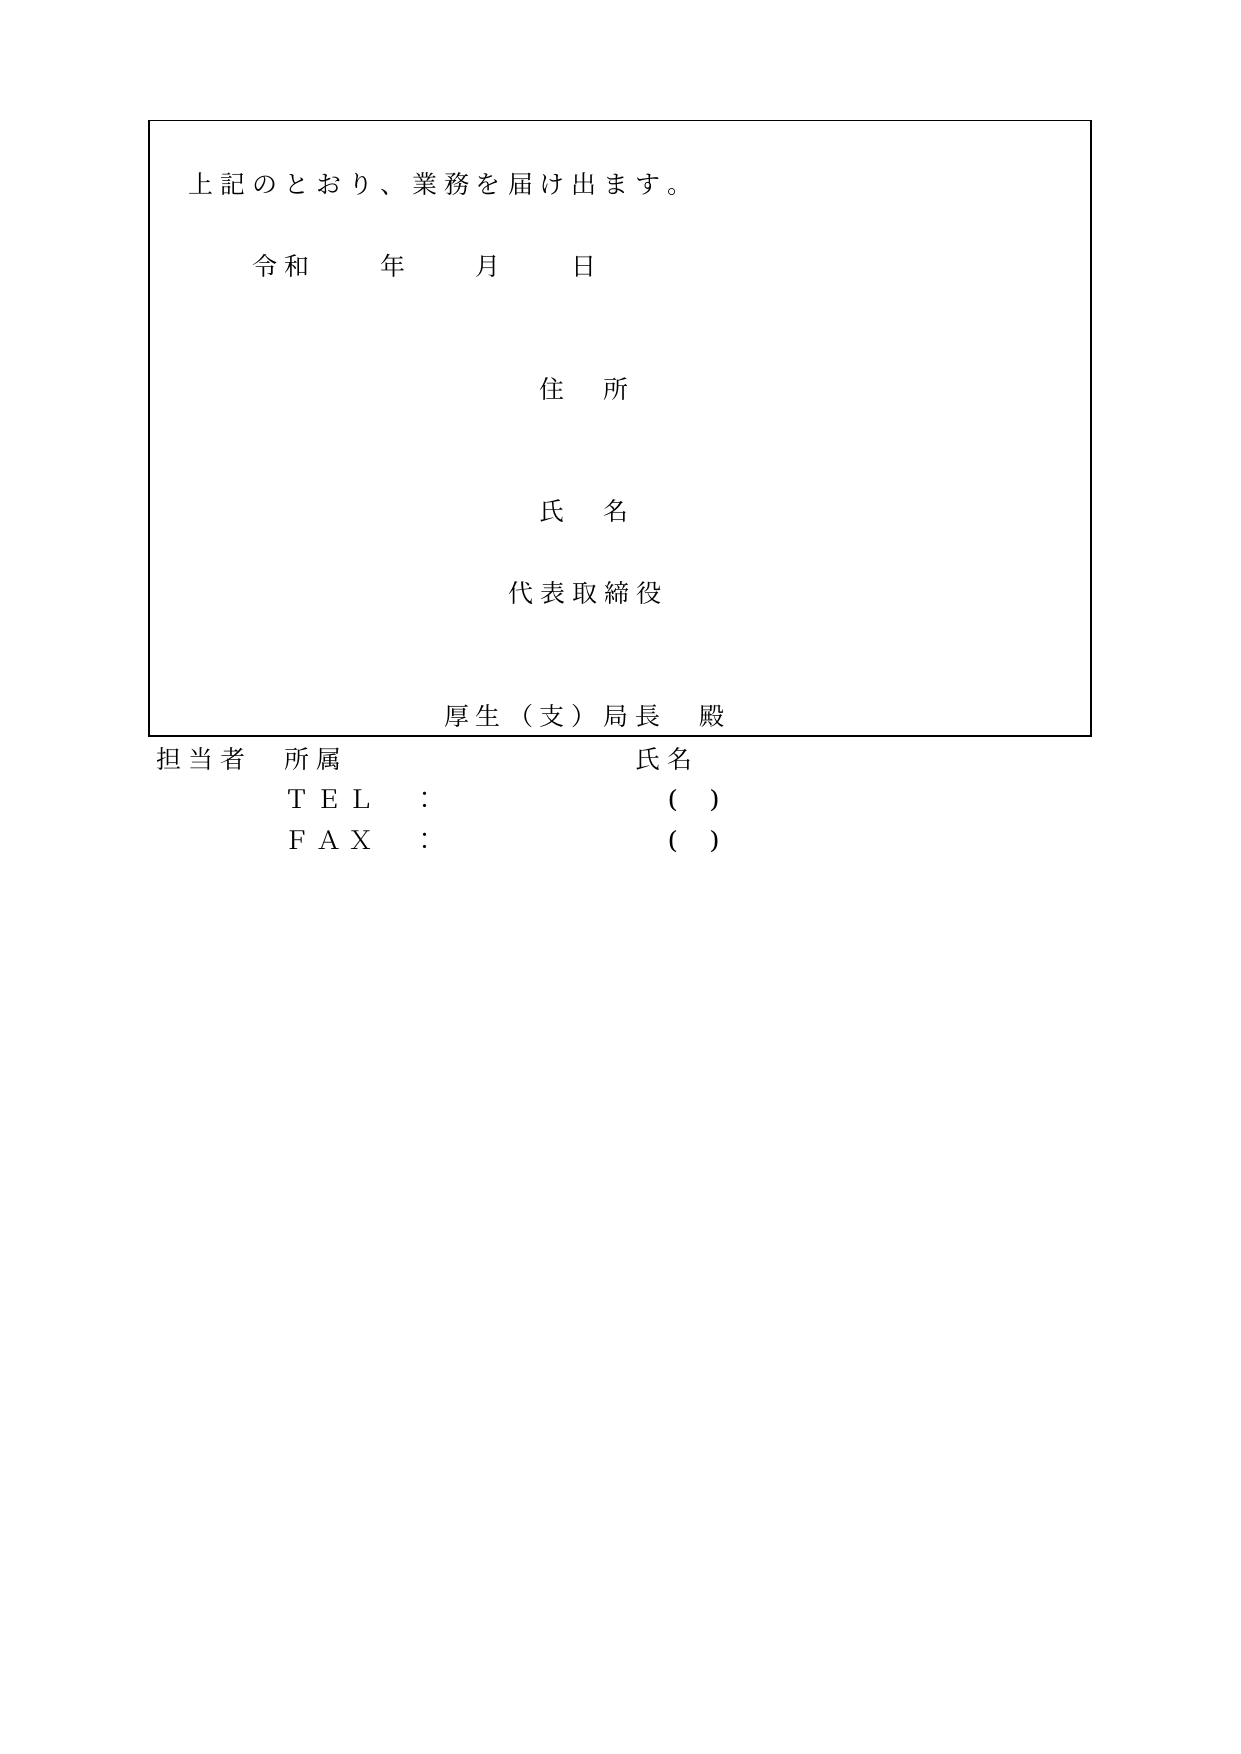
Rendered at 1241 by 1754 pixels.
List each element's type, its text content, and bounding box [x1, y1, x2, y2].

table_cell 上記のとおり、業務を届け出ます。 令和 年 月 日 住 所 氏 名 代表取締役 厚生（支）局長 殿 [150, 121, 1090, 735]
text 担当者 所属 氏名 [156, 737, 1084, 778]
text ＦＡＸ ： ( ) [156, 819, 1084, 859]
text ＴＥＬ ： ( ) [156, 778, 1084, 819]
